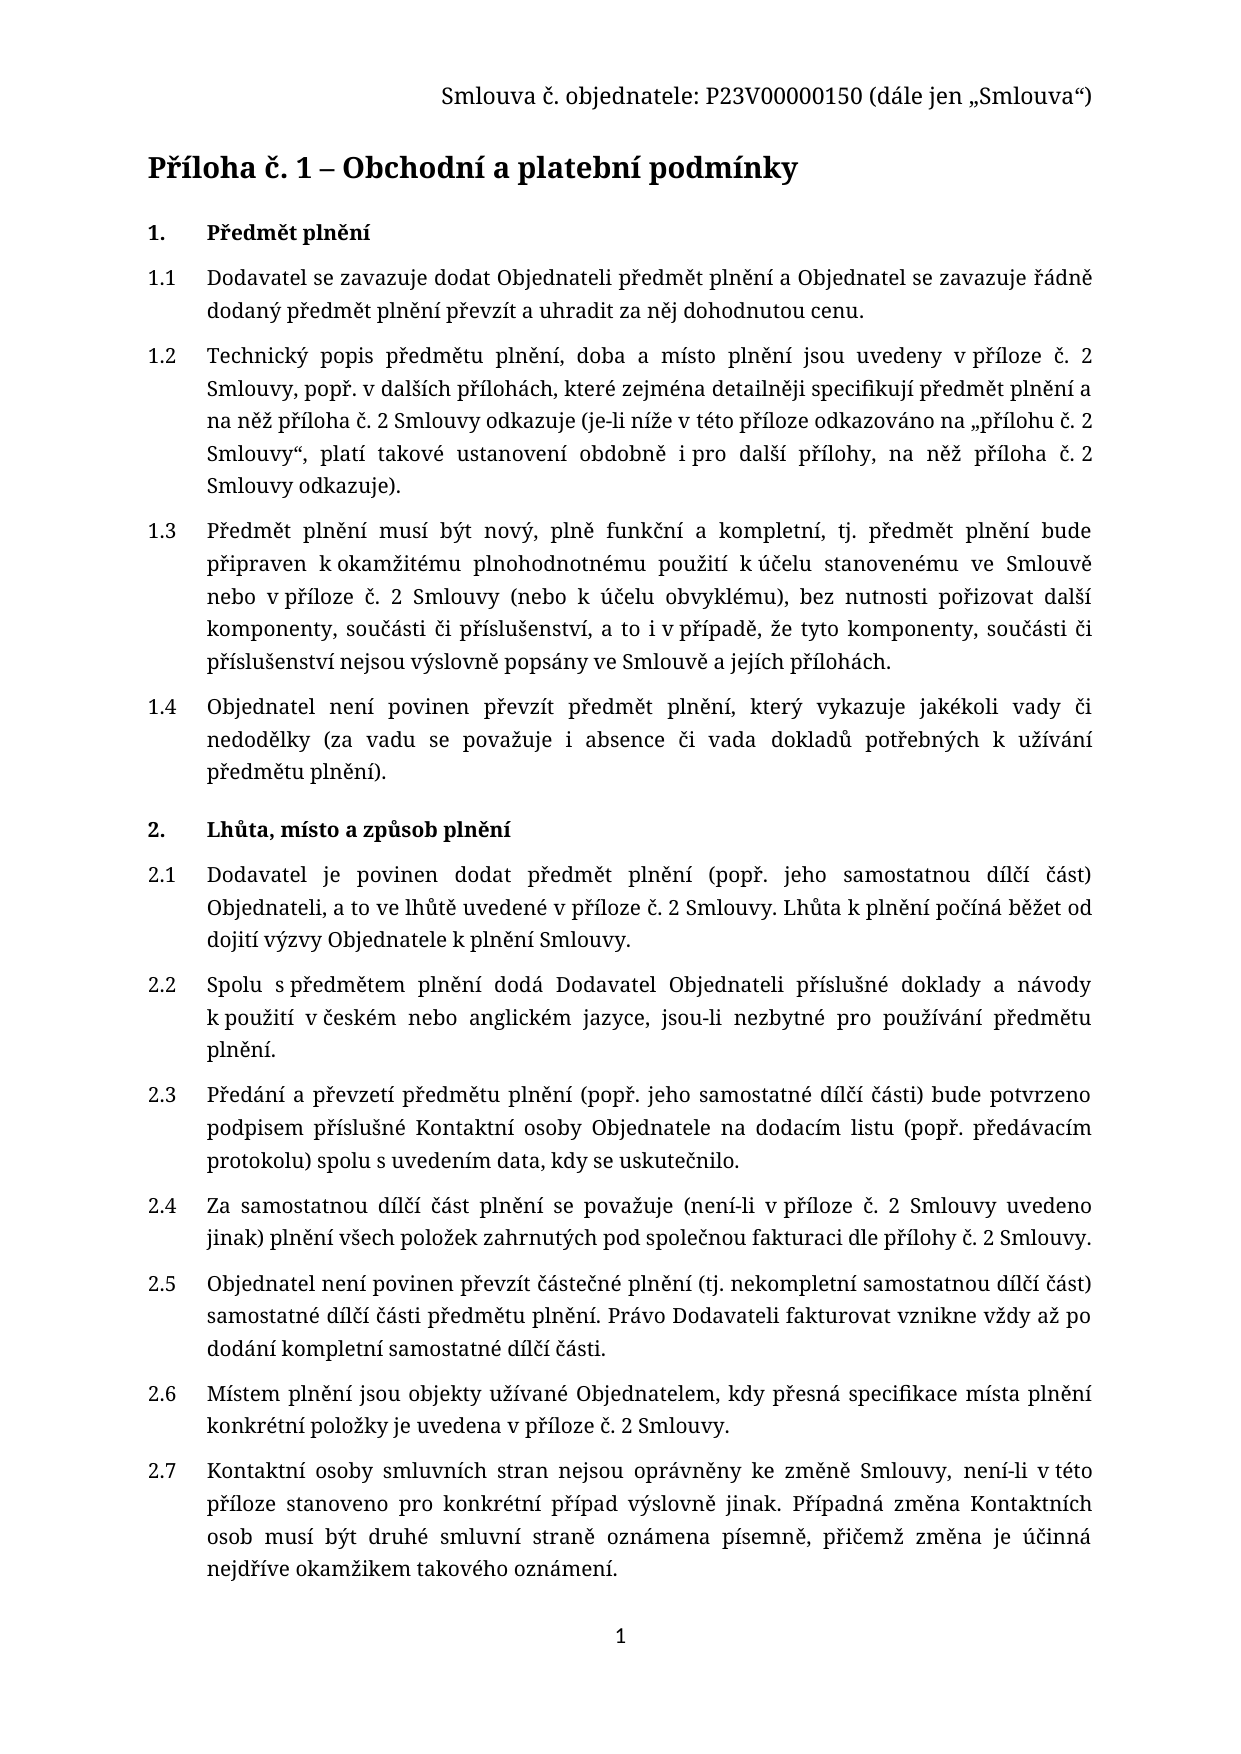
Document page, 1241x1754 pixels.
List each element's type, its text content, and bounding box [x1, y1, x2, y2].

list Dodavatel je povinen dodat předmět plnění (popř. jeho samostatnou dílčí část) Objednateli, a to ve lhůtě uvedené v příloze č. 2 Smlouvy. Lhůta k plnění počíná běžet od dojití výzvy Objednatele k plnění Smlouvy. [148, 860, 1093, 954]
list Dodavatel se zavazuje dodat Objednateli předmět plnění a Objednatel se zavazuje řádně dodaný předmět plnění převzít a uhradit za něj dohodnutou cenu. [148, 263, 1093, 324]
list Technický popis předmětu plnění, doba a místo plnění jsou uvedeny v příloze č. 2 Smlouvy, popř. v dalších přílohách, které zejména detailněji specifikují předmět plnění a na něž příloha č. 2 Smlouvy odkazuje (je-li níže v této příloze odkazováno na „přílohu č. 2 Smlouvy“, platí takové ustanovení obdobně i pro další přílohy, na něž příloha č. 2 Smlouvy odkazuje). [148, 341, 1093, 500]
list Objednatel není povinen převzít předmět plnění, který vykazuje jakékoli vady či nedodělky (za vadu se považuje i absence či vada dokladů potřebných k užívání předmětu plnění). [148, 692, 1093, 786]
list Předmět plnění musí být nový, plně funkční a kompletní, tj. předmět plnění bude připraven k okamžitému plnohodnotnému použití k účelu stanovenému ve Smlouvě nebo v příloze č. 2 Smlouvy (nebo k účelu obvyklému), bez nutnosti pořizovat další komponenty, součásti či příslušenství, a to i v případě, že tyto komponenty, součásti či příslušenství nejsou výslovně popsány ve Smlouvě a jejích přílohách. [148, 517, 1093, 675]
list Místem plnění jsou objekty užívané Objednatelem, kdy přesná specifikace místa plnění konkrétní položky je uvedena v příloze č. 2 Smlouvy. [148, 1379, 1093, 1440]
list Kontaktní osoby smluvních stran nejsou oprávněny ke změně Smlouvy, není-li v této příloze stanoveno pro konkrétní případ výslovně jinak. Případná změna Kontaktních osob musí být druhé smluvní straně oznámena písemně, přičemž změna je účinná nejdříve okamžikem takového oznámení. [148, 1457, 1093, 1583]
list Lhůta, místo a způsob plnění [148, 815, 1093, 843]
list Předmět plnění [148, 218, 1093, 247]
text Příloha č. 1 – Obchodní a platební podmínky [148, 148, 1093, 187]
list Objednatel není povinen převzít částečné plnění (tj. nekompletní samostatnou dílčí část) samostatné dílčí části předmětu plnění. Právo Dodavateli fakturovat vznikne vždy až po dodání kompletní samostatné dílčí části. [148, 1269, 1093, 1362]
list Předání a převzetí předmětu plnění (popř. jeho samostatné dílčí části) bude potvrzeno podpisem příslušné Kontaktní osoby Objednatele na dodacím listu (popř. předávacím protokolu) spolu s uvedením data, kdy se uskutečnilo. [148, 1081, 1093, 1174]
list Spolu s předmětem plnění dodá Dodavatel Objednateli příslušné doklady a návody k použití v českém nebo anglickém jazyce, jsou-li nezbytné pro používání předmětu plnění. [148, 970, 1093, 1064]
list Za samostatnou dílčí část plnění se považuje (není-li v příloze č. 2 Smlouvy uvedeno jinak) plnění všech položek zahrnutých pod společnou fakturaci dle přílohy č. 2 Smlouvy. [148, 1191, 1093, 1252]
